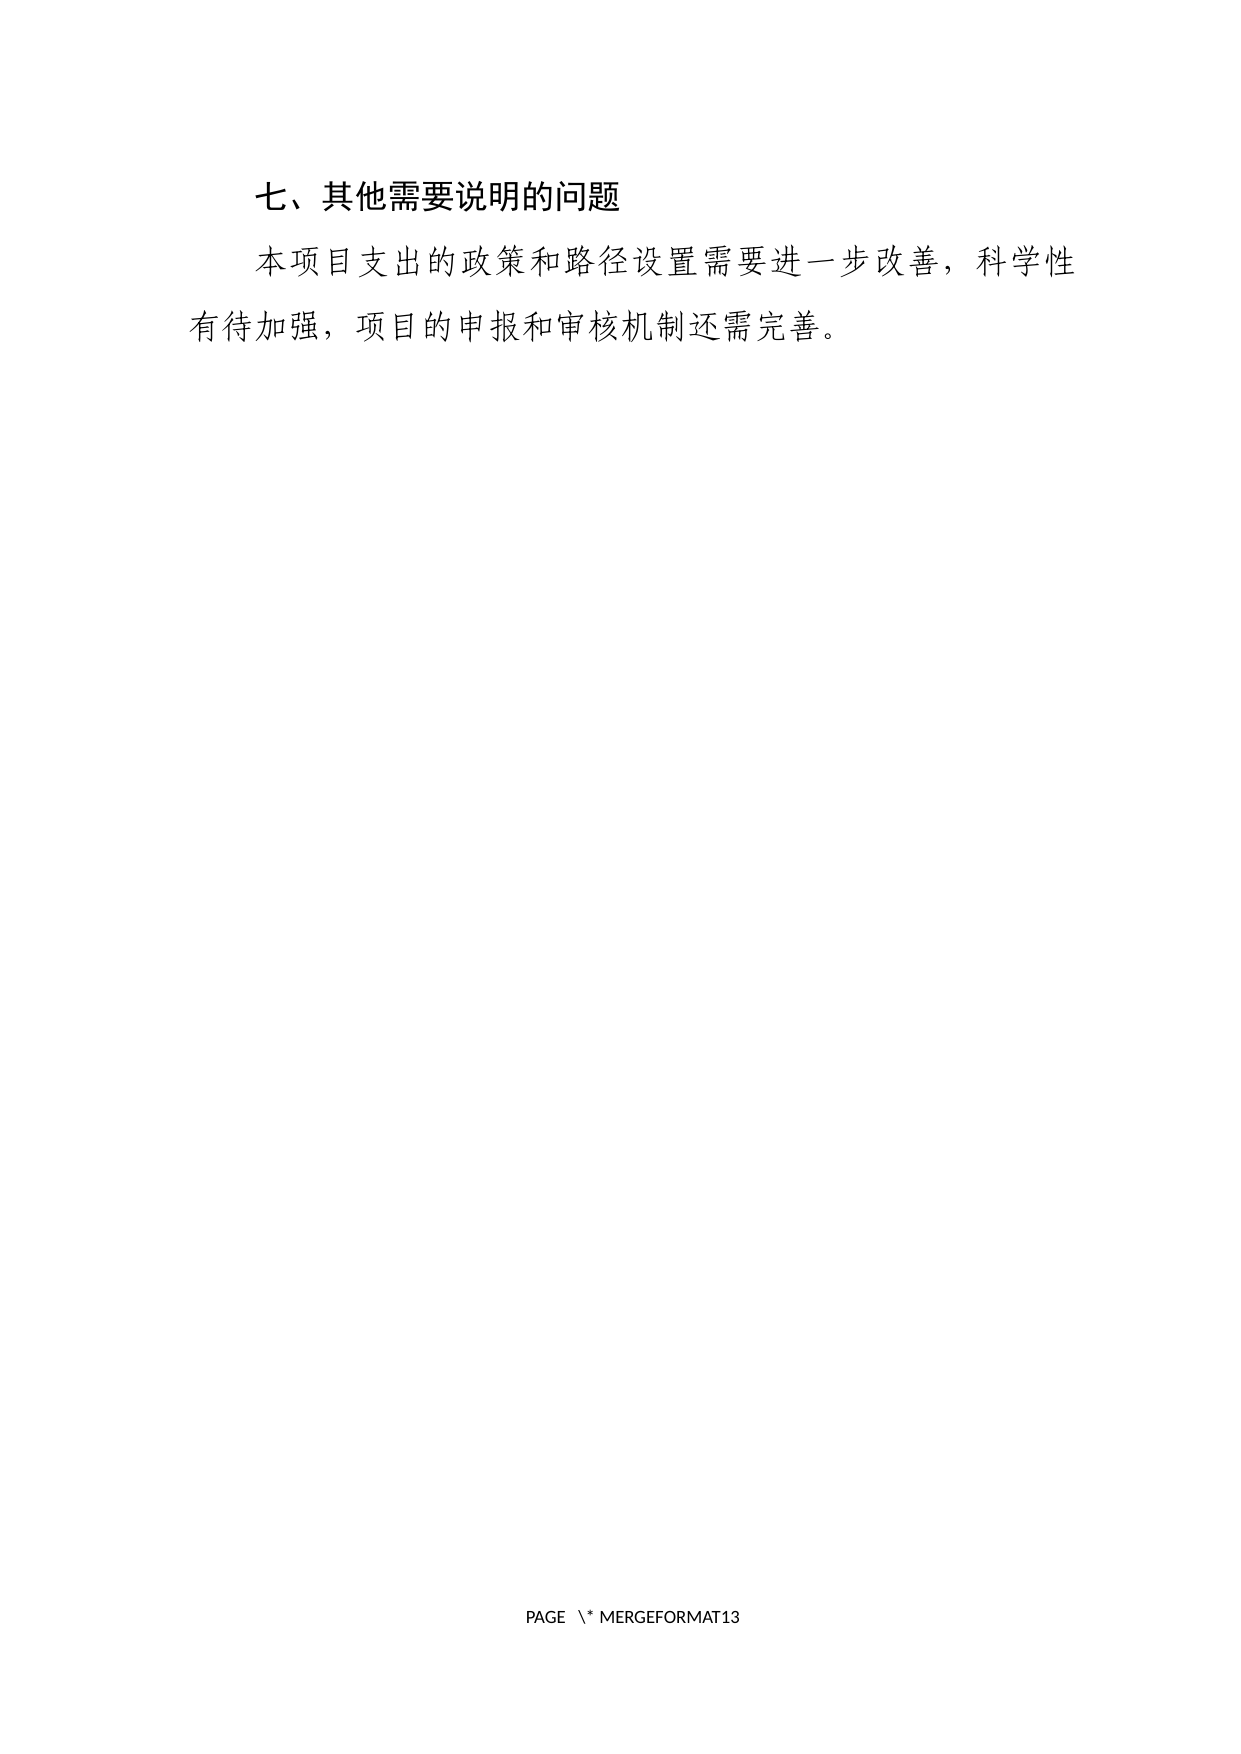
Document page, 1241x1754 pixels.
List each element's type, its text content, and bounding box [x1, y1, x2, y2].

text 七、其他需要说明的问题 [187, 162, 1078, 227]
text 本项目支出的政策和路径设置需要进一步改善，科学性有待加强，项目的申报和审核机制还需完善。 [187, 227, 1078, 357]
